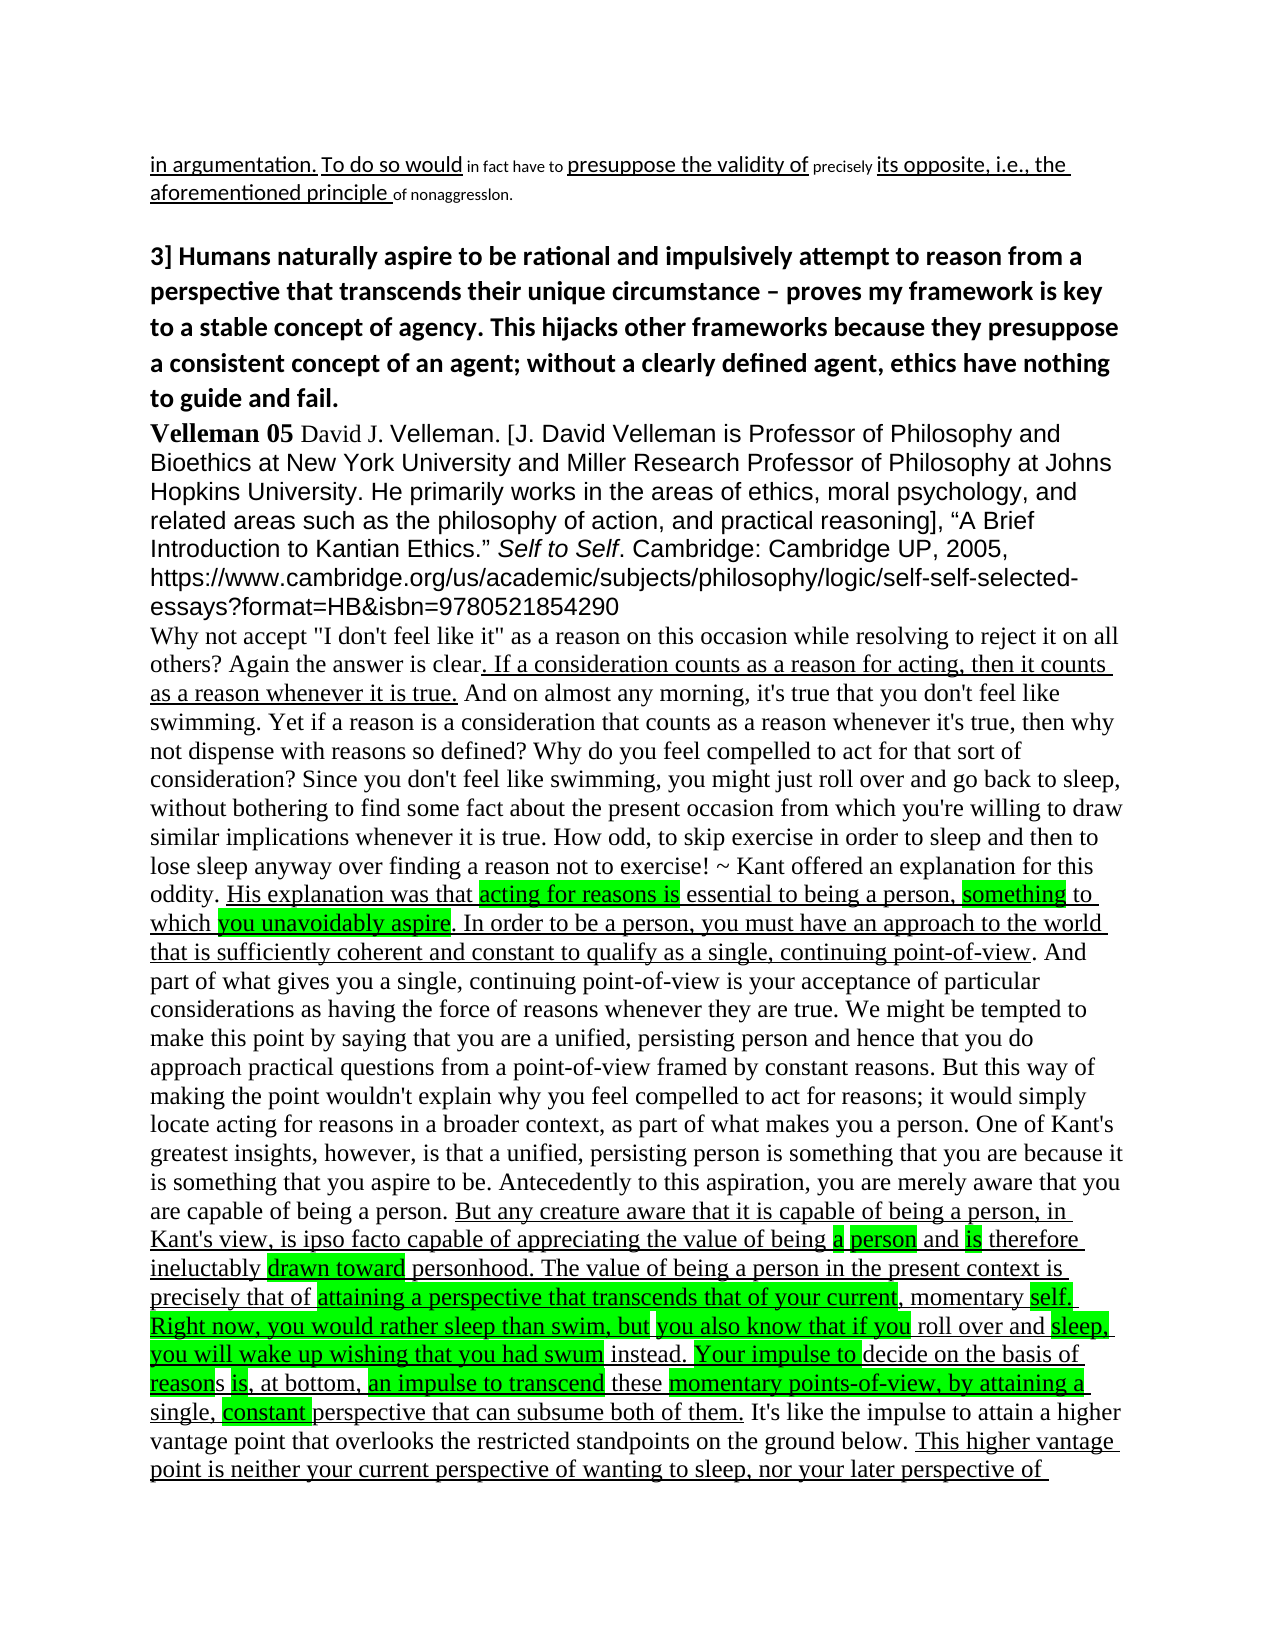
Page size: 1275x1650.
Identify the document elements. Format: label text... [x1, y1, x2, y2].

text Velleman 05 David J. Velleman. [J. David Velleman is Professor of Philosophy and Bioethics at New York University and Miller Research Professor of Philosophy at Johns Hopkins University. He primarily works in the areas of ethics, moral psychology, and related areas such as the philosophy of action, and practical reasoning], “A Brief Introduction to Kantian Ethics.” Self to Self. Cambridge: Cambridge UP, 2005, https://www.cambridge.org/us/academic/subjects/philosophy/logic/self-self-selected-essays?format=HB&isbn=9780521854290 [150, 417, 1125, 621]
subtitle 3] Humans naturally aspire to be rational and impulsively attempt to reason from a perspective that transcends their unique circumstance – proves my framework is key to a stable concept of agency. This hijacks other frameworks because they presuppose a consistent concept of an agent; without a clearly defined agent, ethics have nothing to guide and fail. [150, 239, 1125, 414]
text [150, 150, 1125, 206]
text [150, 621, 1125, 1483]
